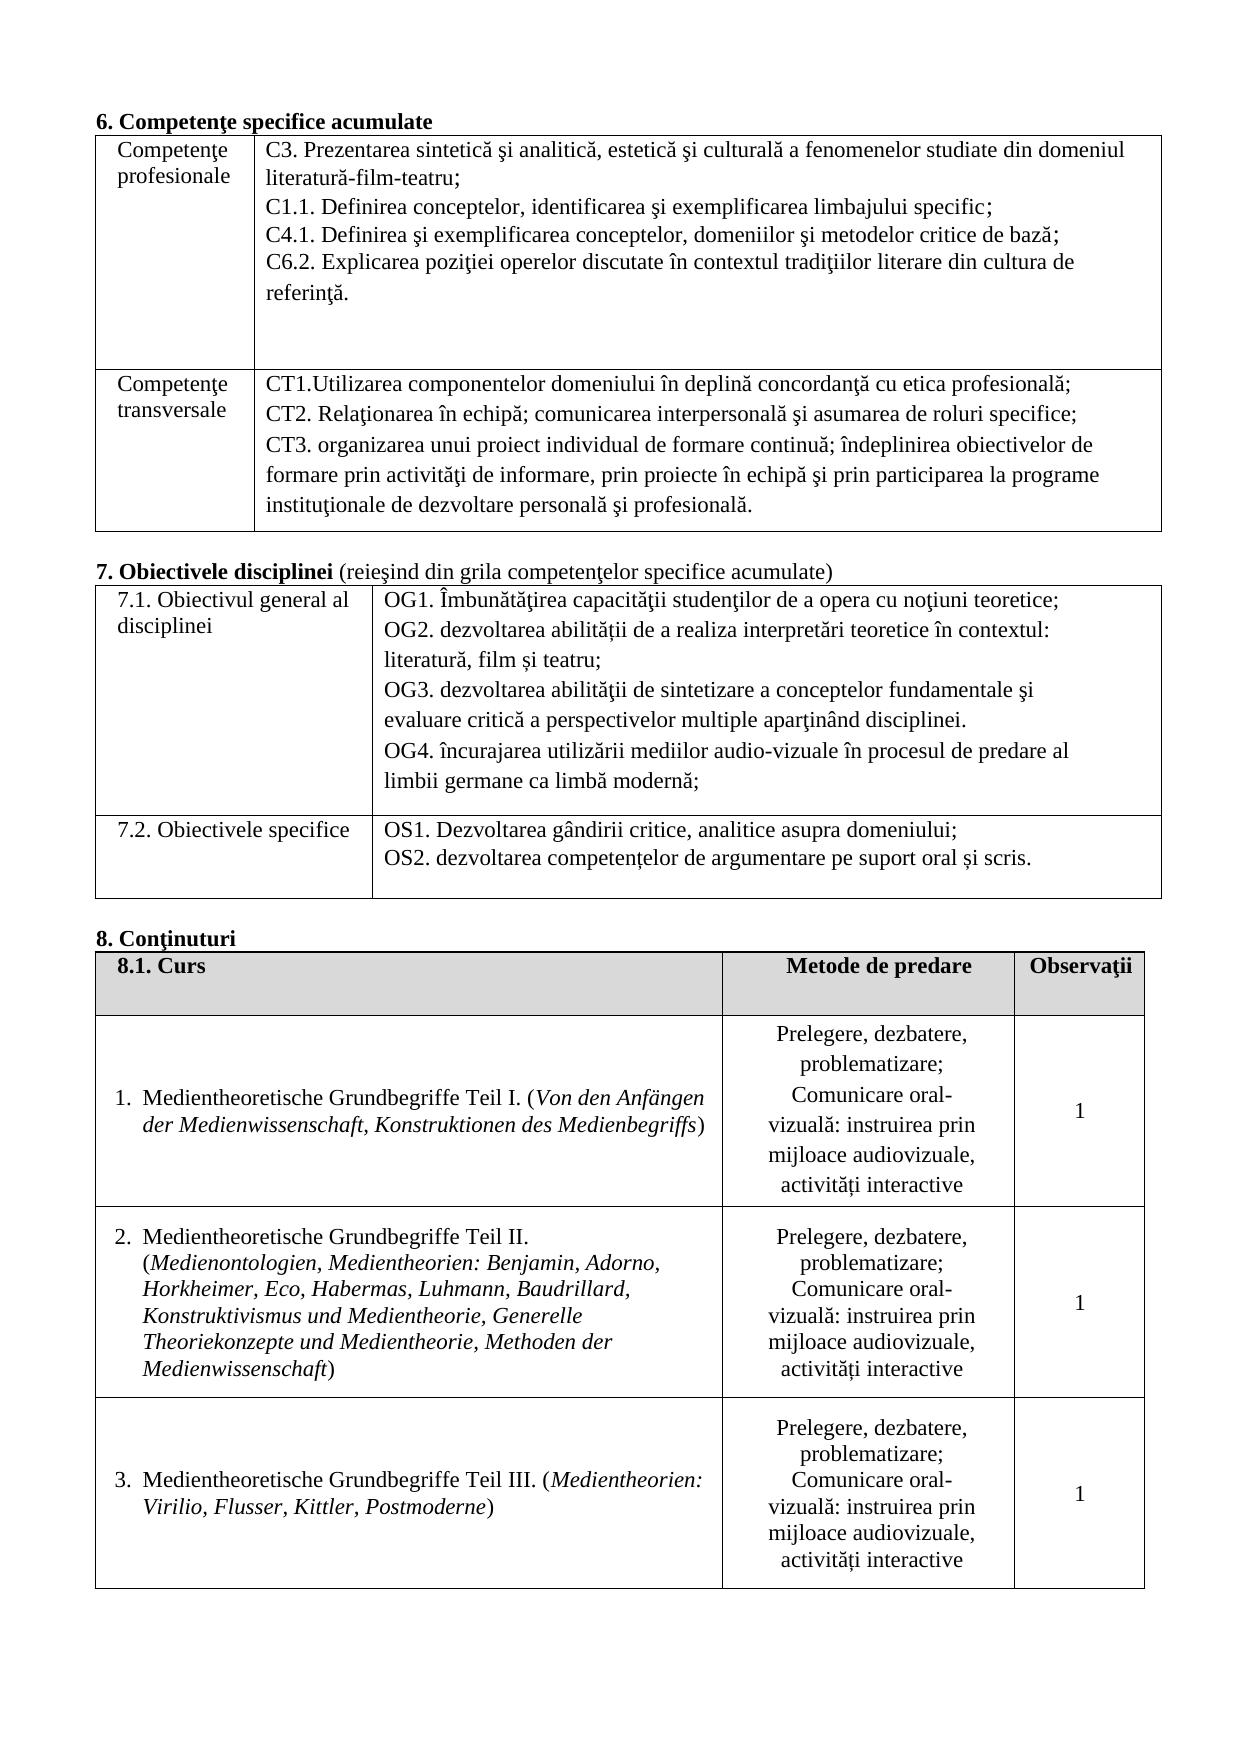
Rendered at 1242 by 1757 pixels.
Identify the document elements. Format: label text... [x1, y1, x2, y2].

table_header 7.1. Obiectivul general al disciplinei [96, 586, 372, 815]
table_header Metode de predare [723, 953, 1014, 1015]
table_header OG1. Îmbunătăţirea capacităţii studenţilor de a opera cu noţiuni teoretice; OG2. dezvoltarea abilității de a realiza interpretări teoretice în contextul: literatură, film și teatru; OG3. dezvoltarea abilităţii de sintetizare a conceptelor fundamentale şi evaluare critică a perspectivelor multiple aparţinând disciplinei. OG4. încurajarea utilizării mediilor audio-vizuale în procesul de predare al limbii germane ca limbă modernă; [373, 586, 1161, 815]
table_cell 7.2. Obiectivele specifice [96, 816, 372, 898]
table_cell 1 [1015, 1207, 1144, 1397]
table_cell 1 [1015, 1398, 1144, 1588]
table_header Competenţe profesionale [96, 136, 254, 369]
table_cell Medientheoretische Grundbegriffe Teil III. (Medientheorien: Virilio, Flusser, Kittler, Postmoderne) [96, 1398, 722, 1588]
table_header 8.1. Curs [96, 953, 722, 1015]
text 7. Obiectivele disciplinei (reieşind din grila competenţelor specifice acumulate) [96, 558, 1173, 584]
table_cell Competenţe transversale [96, 370, 254, 531]
table_cell OS1. Dezvoltarea gândirii critice, analitice asupra domeniului; OS2. dezvoltarea competențelor de argumentare pe suport oral și scris. [373, 816, 1161, 898]
table_cell Prelegere, dezbatere, problematizare; Comunicare oral-vizuală: instruirea prin mijloace audiovizuale, activități interactive [723, 1016, 1014, 1206]
table_cell Medientheoretische Grundbegriffe Teil II. (Medienontologien, Medientheorien: Benjamin, Adorno, Horkheimer, Eco, Habermas, Luhmann, Baudrillard, Konstruktivismus und Medientheorie, Generelle Theoriekonzepte und Medientheorie, Methoden der Medienwissenschaft) [96, 1207, 722, 1397]
table_cell Prelegere, dezbatere, problematizare; Comunicare oral-vizuală: instruirea prin mijloace audiovizuale, activități interactive [723, 1207, 1014, 1397]
table_header Observaţii [1015, 953, 1144, 1015]
table_cell Medientheoretische Grundbegriffe Teil I. (Von den Anfängen der Medienwissenschaft, Konstruktionen des Medienbegriffs) [96, 1016, 722, 1206]
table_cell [723, 1398, 1014, 1588]
text 8. Conţinuturi [96, 925, 1173, 951]
table_cell CT1.Utilizarea componentelor domeniului în deplină concordanţă cu etica profesională; CT2. Relaţionarea în echipă; comunicarea interpersonală şi asumarea de roluri specifice; CT3. organizarea unui proiect individual de formare continuă; îndeplinirea obiectivelor de formare prin activităţi de informare, prin proiecte în echipă şi prin participarea la programe instituţionale de dezvoltare personală şi profesională. [255, 370, 1161, 531]
text 6. Competenţe specifice acumulate [96, 108, 1173, 135]
table_cell 1 [1015, 1016, 1144, 1206]
table_header C3. Prezentarea sintetică şi analitică, estetică şi culturală a fenomenelor studiate din domeniul literatură-film-teatru; C1.1. Definirea conceptelor, identificarea şi exemplificarea limbajului specific; C4.1. Definirea şi exemplificarea conceptelor, domeniilor şi metodelor critice de bază; C6.2. Explicarea poziţiei operelor discutate în contextul tradiţiilor literare din cultura de referinţă. [255, 136, 1161, 369]
